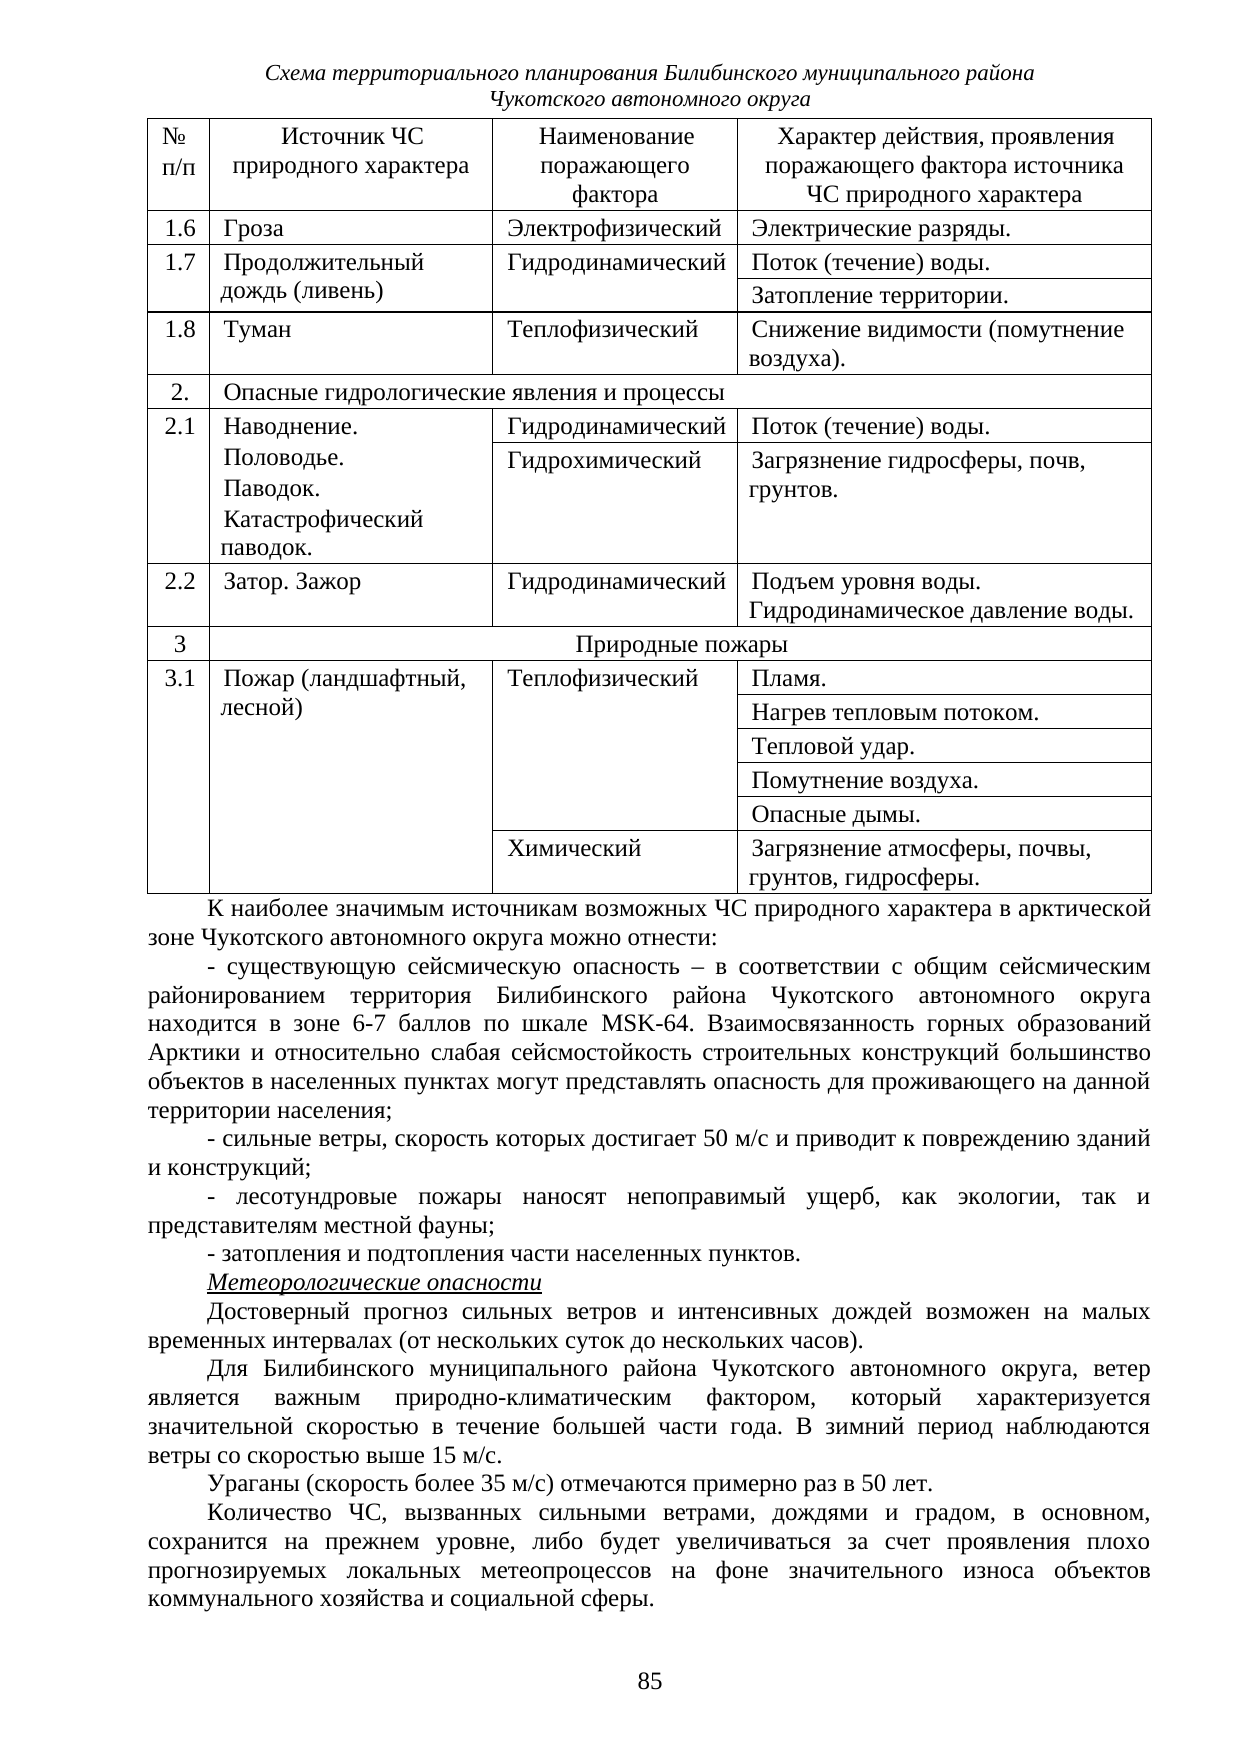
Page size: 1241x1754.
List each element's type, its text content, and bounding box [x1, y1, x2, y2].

text Метеорологические опасности [148, 1267, 1152, 1296]
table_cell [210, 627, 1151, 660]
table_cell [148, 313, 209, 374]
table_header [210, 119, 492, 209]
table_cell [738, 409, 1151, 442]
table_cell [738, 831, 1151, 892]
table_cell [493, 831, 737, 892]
text Количество ЧС, вызванных сильными ветрами, дождями и градом, в основном, сохранится на прежнем уровне, либо будет увеличиваться за счет проявления плохо прогнозируемых локальных метеопроцессов на фоне значительного износа объектов коммунального хозяйства и социальной сферы. [148, 1497, 1152, 1612]
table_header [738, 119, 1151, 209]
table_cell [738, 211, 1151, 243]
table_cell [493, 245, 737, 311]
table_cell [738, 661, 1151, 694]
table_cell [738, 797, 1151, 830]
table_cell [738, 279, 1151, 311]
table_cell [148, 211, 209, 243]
text - сильные ветры, скорость которых достигает 50 м/с и приводит к повреждению зданий и конструкций; [148, 1123, 1152, 1181]
text - затопления и подтопления части населенных пунктов. [148, 1238, 1152, 1267]
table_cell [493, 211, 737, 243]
text Достоверный прогноз сильных ветров и интенсивных дождей возможен на малых временных интервалах (от нескольких суток до нескольких часов). [148, 1296, 1152, 1353]
text - существующую сейсмическую опасность – в соответствии с общим сейсмическим районированием территория Билибинского района Чукотского автономного округа находится в зоне 6-7 баллов по шкале MSK-64. Взаимосвязанность горных образований Арктики и относительно слабая сейсмостойкость строительных конструкций большинство объектов в населенных пунктах могут представлять опасность для проживающего на данной территории населения; [148, 951, 1152, 1123]
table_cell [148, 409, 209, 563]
text Ураганы (скорость более 35 м/с) отмечаются примерно раз в 50 лет. [148, 1468, 1152, 1497]
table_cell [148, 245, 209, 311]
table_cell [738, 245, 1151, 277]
text - лесотундровые пожары наносят непоправимый ущерб, как экологии, так и представителям местной фауны; [148, 1181, 1152, 1238]
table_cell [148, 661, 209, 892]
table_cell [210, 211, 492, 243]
text К наиболее значимым источникам возможных ЧС природного характера в арктической зоне Чукотского автономного округа можно отнести: [148, 894, 1152, 951]
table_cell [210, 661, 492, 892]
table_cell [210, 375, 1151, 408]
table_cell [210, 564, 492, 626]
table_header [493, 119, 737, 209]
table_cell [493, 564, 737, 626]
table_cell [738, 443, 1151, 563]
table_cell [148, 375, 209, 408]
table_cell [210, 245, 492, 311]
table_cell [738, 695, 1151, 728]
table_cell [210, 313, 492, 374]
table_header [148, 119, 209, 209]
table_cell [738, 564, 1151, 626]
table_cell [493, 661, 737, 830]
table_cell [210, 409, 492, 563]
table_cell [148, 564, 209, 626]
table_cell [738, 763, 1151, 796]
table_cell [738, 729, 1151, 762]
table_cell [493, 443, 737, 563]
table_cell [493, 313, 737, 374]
text Для Билибинского муниципального района Чукотского автономного округа, ветер является важным природно-климатическим фактором, который характеризуется значительной скоростью в течение большей части года. В зимний период наблюдаются ветры со скоростью выше 15 м/с. [148, 1353, 1152, 1468]
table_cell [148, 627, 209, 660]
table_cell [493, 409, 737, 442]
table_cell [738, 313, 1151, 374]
